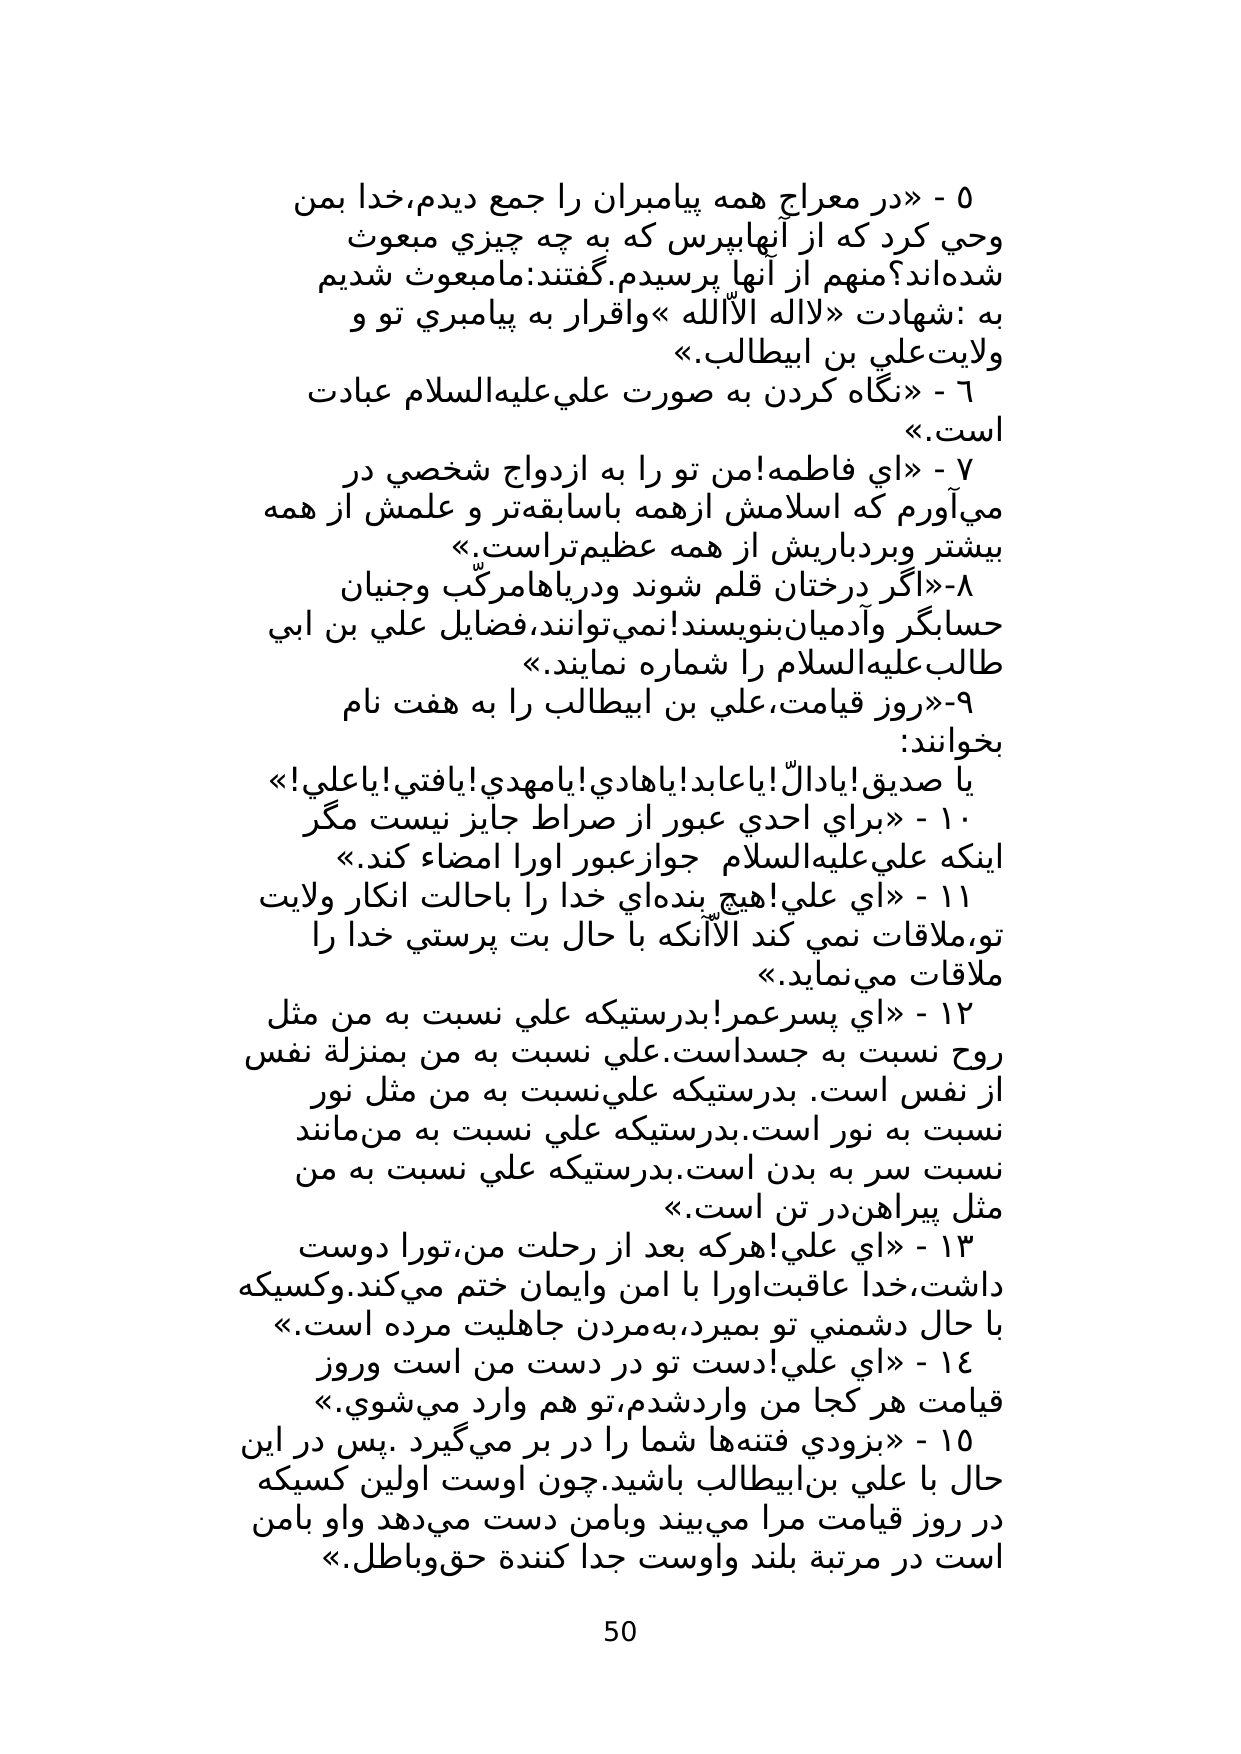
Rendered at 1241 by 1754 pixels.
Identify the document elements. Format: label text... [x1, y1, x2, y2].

text ٧ - «اي‌ فاطمه‌!من‌ تو را به‌ ازدواج‌ شخصي‌ در مي‌آورم‌ كه‌ اسلامش‌ ازهمه‌ باسابقه‌تر و علمش‌ از همه‌ بيشتر وبردباريش‌ از همه‌ عظيم‌تراست‌.» [236, 449, 1004, 566]
text ١٣ - «اي‌ علي‌!هركه‌ بعد از رحلت‌ من‌،تورا دوست‌ داشت‌،خدا عاقبت‌اورا با امن‌ وايمان‌ ختم‌ مي‌كند.وكسيكه‌ با حال‌ دشمني‌ تو بميرد،به‌مردن‌ جاهليت‌ مرده‌ است‌.» [236, 1226, 1004, 1343]
text ١١ - «اي‌ علي‌!هيچ‌ بنده‌اي‌ خدا را باحالت‌ انكار ولايت‌ تو،ملاقات‌ نمي‌ كند الاّآنكه‌ با حال‌ بت‌ پرستي‌ خدا را ملاقات‌ مي‌نمايد.» [236, 877, 1004, 993]
text ١٢ - «اي‌ پسرعمر!بدرستيكه‌ علي‌ نسبت‌ به‌ من‌ مثل‌ روح‌ نسبت‌ به‌ جسداست‌.علي‌ نسبت‌ به‌ من‌ بمنزلة‌ نفس‌ از نفس‌ است‌. بدرستيكه‌ علي‌نسبت‌ به‌ من‌ مثل‌ نور نسبت‌ به‌ نور است‌.بدرستيكه‌ علي‌ نسبت‌ به‌ من‌مانند نسبت‌ سر به‌ بدن‌ است‌.بدرستيكه‌ علي‌ نسبت‌ به‌ من‌ مثل‌ پيراهن‌در تن‌ است‌.» [236, 993, 1004, 1226]
text ٦ - «نگاه‌ كردن‌ به‌ صورت‌ علي‌عليه‌السلام عبادت‌ است‌.» [236, 371, 1004, 449]
text ٥ - «در معراج‌ همه پيامبران‌ را جمع‌ ديدم‌،خدا بمن‌ وحي‌ كرد كه‌ از آنهابپرس‌ كه‌ به‌ چه‌ چيزي‌ مبعوث‌ شده‌اند؟منهم‌ از آنها پرسيدم‌.گفتند:مامبعوث‌ شديم‌ به‌ :شهادت‌ «لااله‌ الاّالله »واقرار به‌ پيامبري‌ تو و ولايت‌علي‌ بن‌ ابيطالب‌.» [236, 177, 1004, 371]
text يا صديق‌!يادال‌ّ!ياعابد!ياهادي‌!يامهدي‌!يافتي‌!ياعلي‌!» [236, 760, 1004, 799]
text ٩-«روز قيامت‌،علي‌ بن‌ ابيطالب‌ را به‌ هفت‌ نام‌ بخوانند: [236, 682, 1004, 760]
text ١٤ - «اي‌ علي‌!دست‌ تو در دست‌ من‌ است‌ وروز قيامت‌ هر كجا من‌ واردشدم‌،تو هم‌ وارد مي‌شوي‌.» [236, 1343, 1004, 1421]
text ١٥ - «بزودي‌ فتنه‌ها شما را در بر مي‌گيرد .پس‌ در اين‌ حال‌ با علي‌ بن‌ابيطالب‌ باشيد.چون‌ اوست‌ اولين‌ كسيكه‌ در روز قيامت‌ مرا مي‌بيند وبامن‌ دست‌ مي‌دهد واو بامن‌ است‌ در مرتبة‌ بلند واوست‌ جدا كنندة‌ حق‌وباطل‌.» [236, 1421, 1004, 1576]
text ٨-«اگر درختان‌ قلم‌ شوند ودرياهامركّب‌ وجنيان‌ حسابگر وآدميان‌بنويسند!نمي‌توانند،فضايل‌ علي‌ بن‌ ابي‌ طالب‌عليه‌السلام را شماره‌ نمايند.» [236, 566, 1004, 682]
text ١٠ - «براي‌ احدي‌ عبور از صراط‌ جايز نيست‌ مگر اينكه‌ علي‌عليه‌السلام جوازعبور اورا امضاء كند.» [236, 799, 1004, 877]
